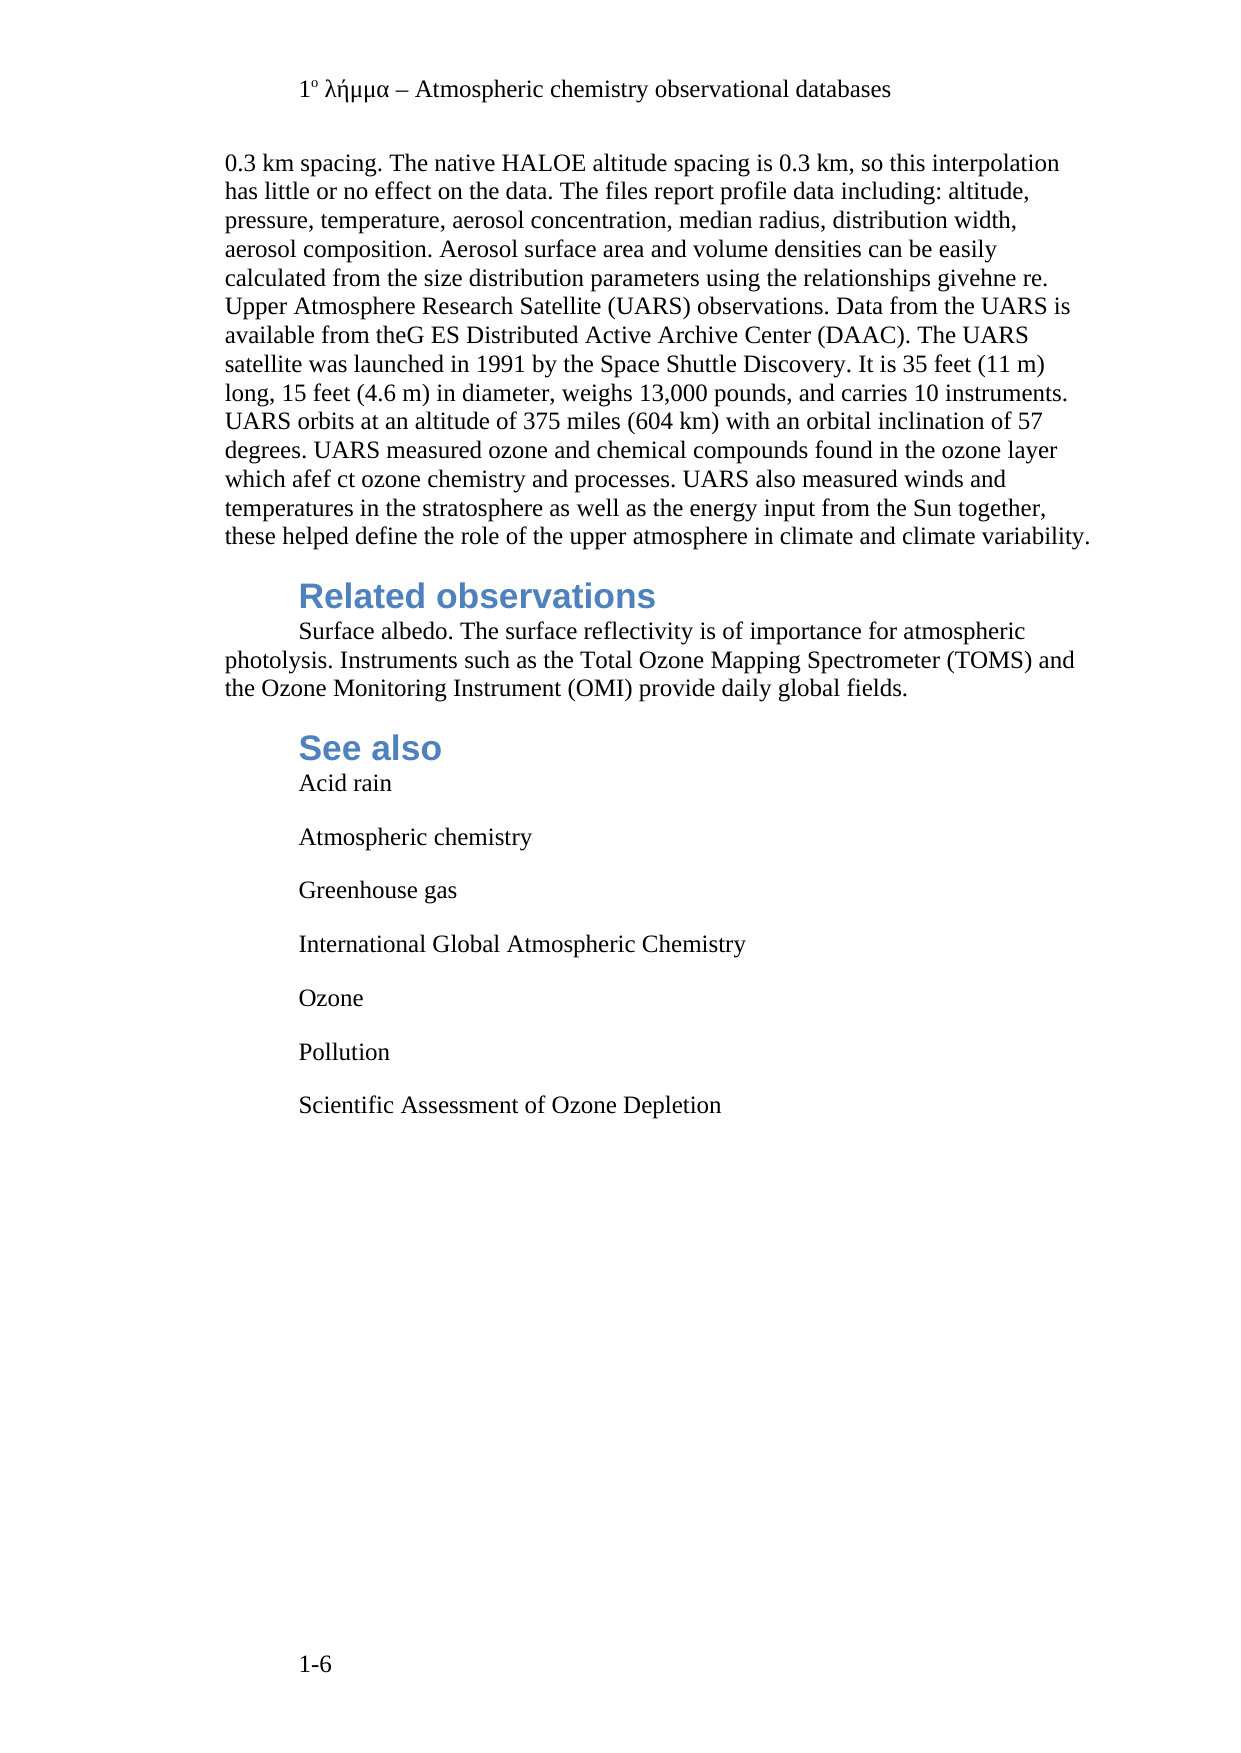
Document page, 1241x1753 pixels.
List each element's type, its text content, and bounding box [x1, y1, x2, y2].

text Surface albedo. The surface reflectivity is of importance for atmospheric photolysis. Instruments such as the Total Ozone Mapping Spectrometer (TOMS) and the Ozone Monitoring Instrument (OMI) provide daily global fields. [224, 616, 1092, 702]
text Scientific Assessment of Ozone Depletion [224, 1090, 1092, 1119]
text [224, 148, 1092, 550]
text Atmospheric chemistry [224, 822, 1092, 850]
text Ozone [224, 983, 1092, 1012]
subtitle Related observations [224, 575, 1092, 616]
subtitle See also [224, 727, 1092, 768]
text Pollution [224, 1037, 1092, 1065]
text Acid rain [224, 768, 1092, 797]
text Greenhouse gas [224, 875, 1092, 904]
text International Global Atmospheric Chemistry [224, 929, 1092, 958]
